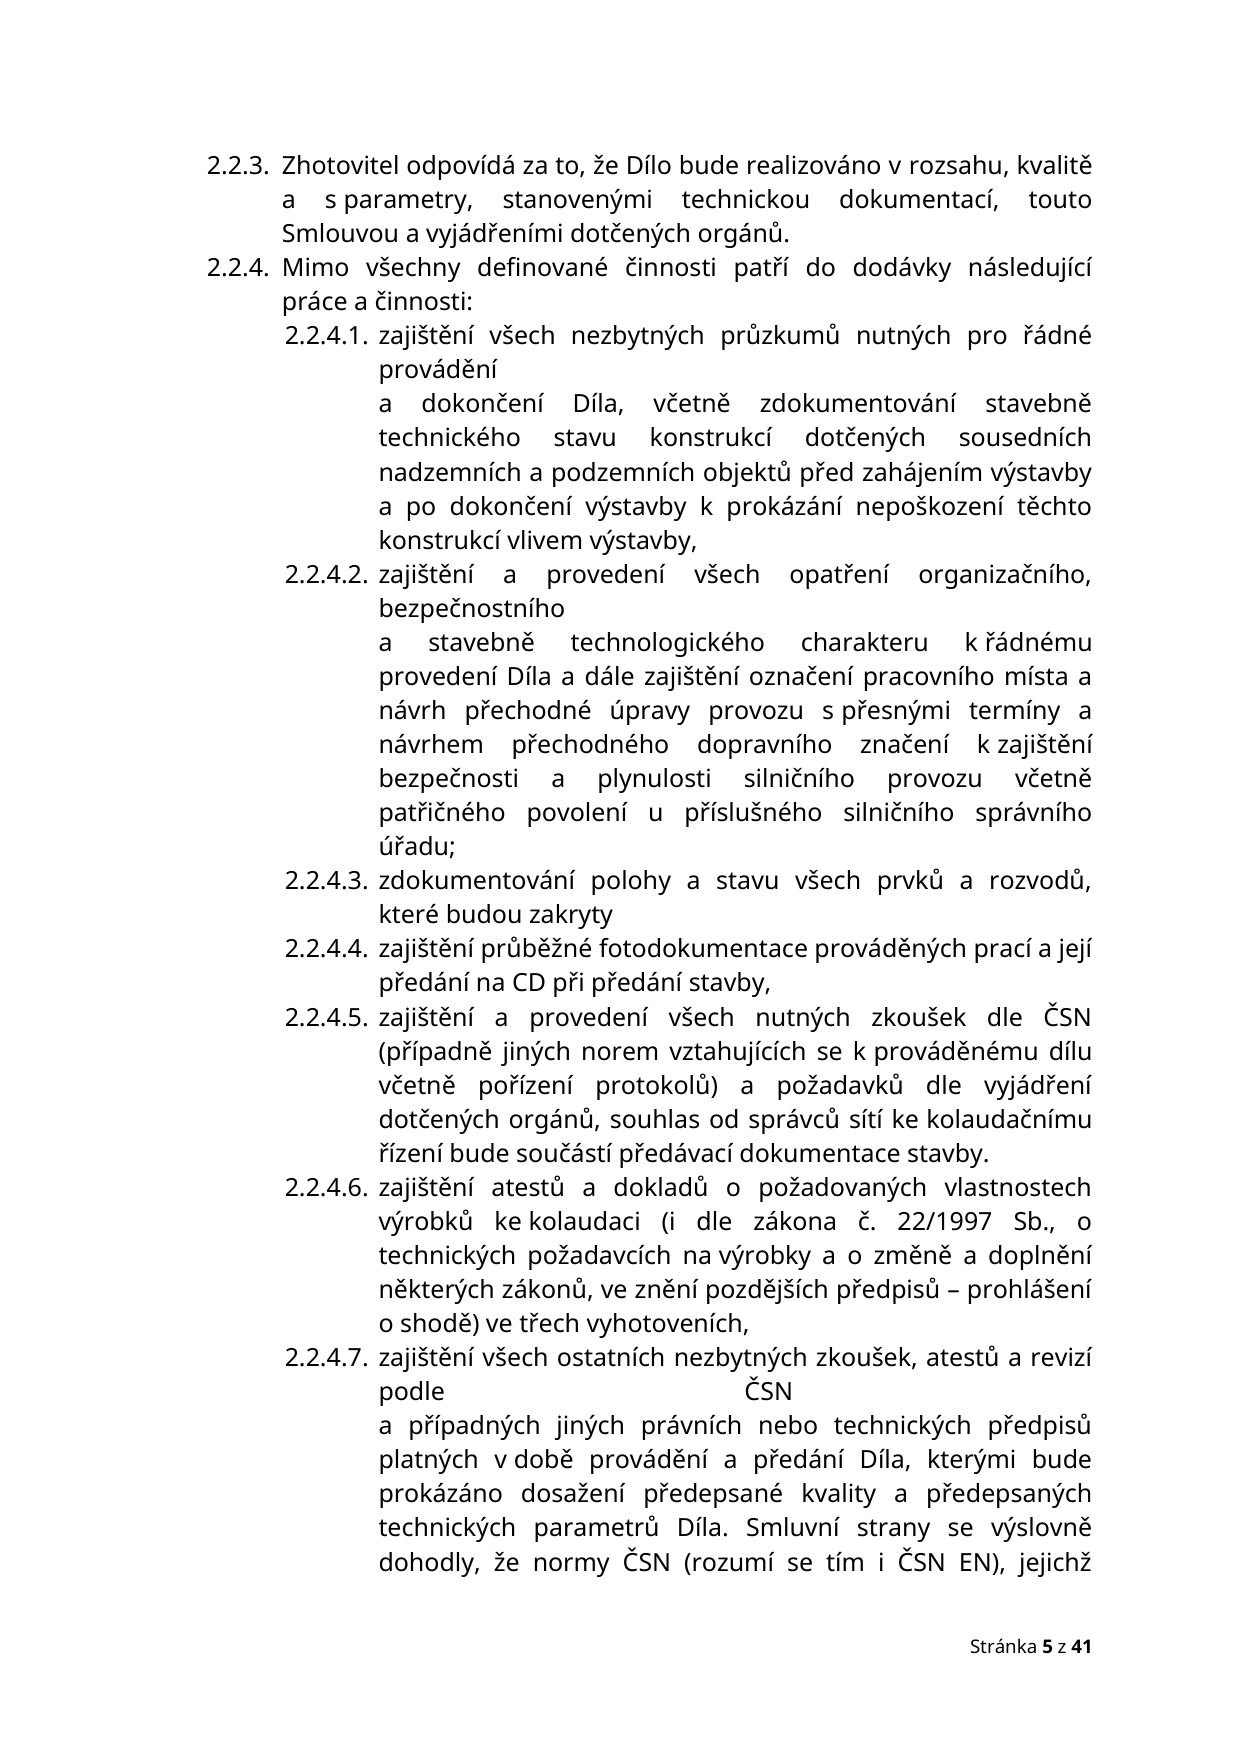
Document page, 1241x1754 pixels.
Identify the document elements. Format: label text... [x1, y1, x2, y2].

list zajištění a provedení všech opatření organizačního, bezpečnostního a stavebně technologického charakteru k řádnému provedení Díla a dále zajištění označení pracovního místa a návrh přechodné úpravy provozu s přesnými termíny a návrhem přechodného dopravního značení k zajištění bezpečnosti a plynulosti silničního provozu včetně patřičného povolení u příslušného silničního správního úřadu; [284, 556, 1093, 863]
list zajištění průběžné fotodokumentace prováděných prací a její předání na CD při předání stavby, [284, 931, 1093, 999]
list Zhotovitel odpovídá za to, že Dílo bude realizováno v rozsahu, kvalitě a s parametry, stanovenými technickou dokumentací, touto Smlouvou a vyjádřeními dotčených orgánů. [207, 148, 1093, 250]
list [284, 1340, 1093, 1578]
list Mimo všechny definované činnosti patří do dodávky následující práce a činnosti: [207, 250, 1093, 318]
list zajištění atestů a dokladů o požadovaných vlastnostech výrobků ke kolaudaci (i dle zákona č. 22/1997 Sb., o technických požadavcích na výrobky a o změně a doplnění některých zákonů, ve znění pozdějších předpisů – prohlášení o shodě) ve třech vyhotoveních, [284, 1169, 1093, 1340]
list zajištění a provedení všech nutných zkoušek dle ČSN (případně jiných norem vztahujících se k prováděnému dílu včetně pořízení protokolů) a požadavků dle vyjádření dotčených orgánů, souhlas od správců sítí ke kolaudačnímu řízení bude součástí předávací dokumentace stavby. [284, 999, 1093, 1169]
list zajištění všech nezbytných průzkumů nutných pro řádné provádění a dokončení Díla, včetně zdokumentování stavebně technického stavu konstrukcí dotčených sousedních nadzemních a podzemních objektů před zahájením výstavby a po dokončení výstavby k prokázání nepoškození těchto konstrukcí vlivem výstavby, [284, 318, 1093, 556]
list zdokumentování polohy a stavu všech prvků a rozvodů, které budou zakryty [284, 863, 1093, 931]
